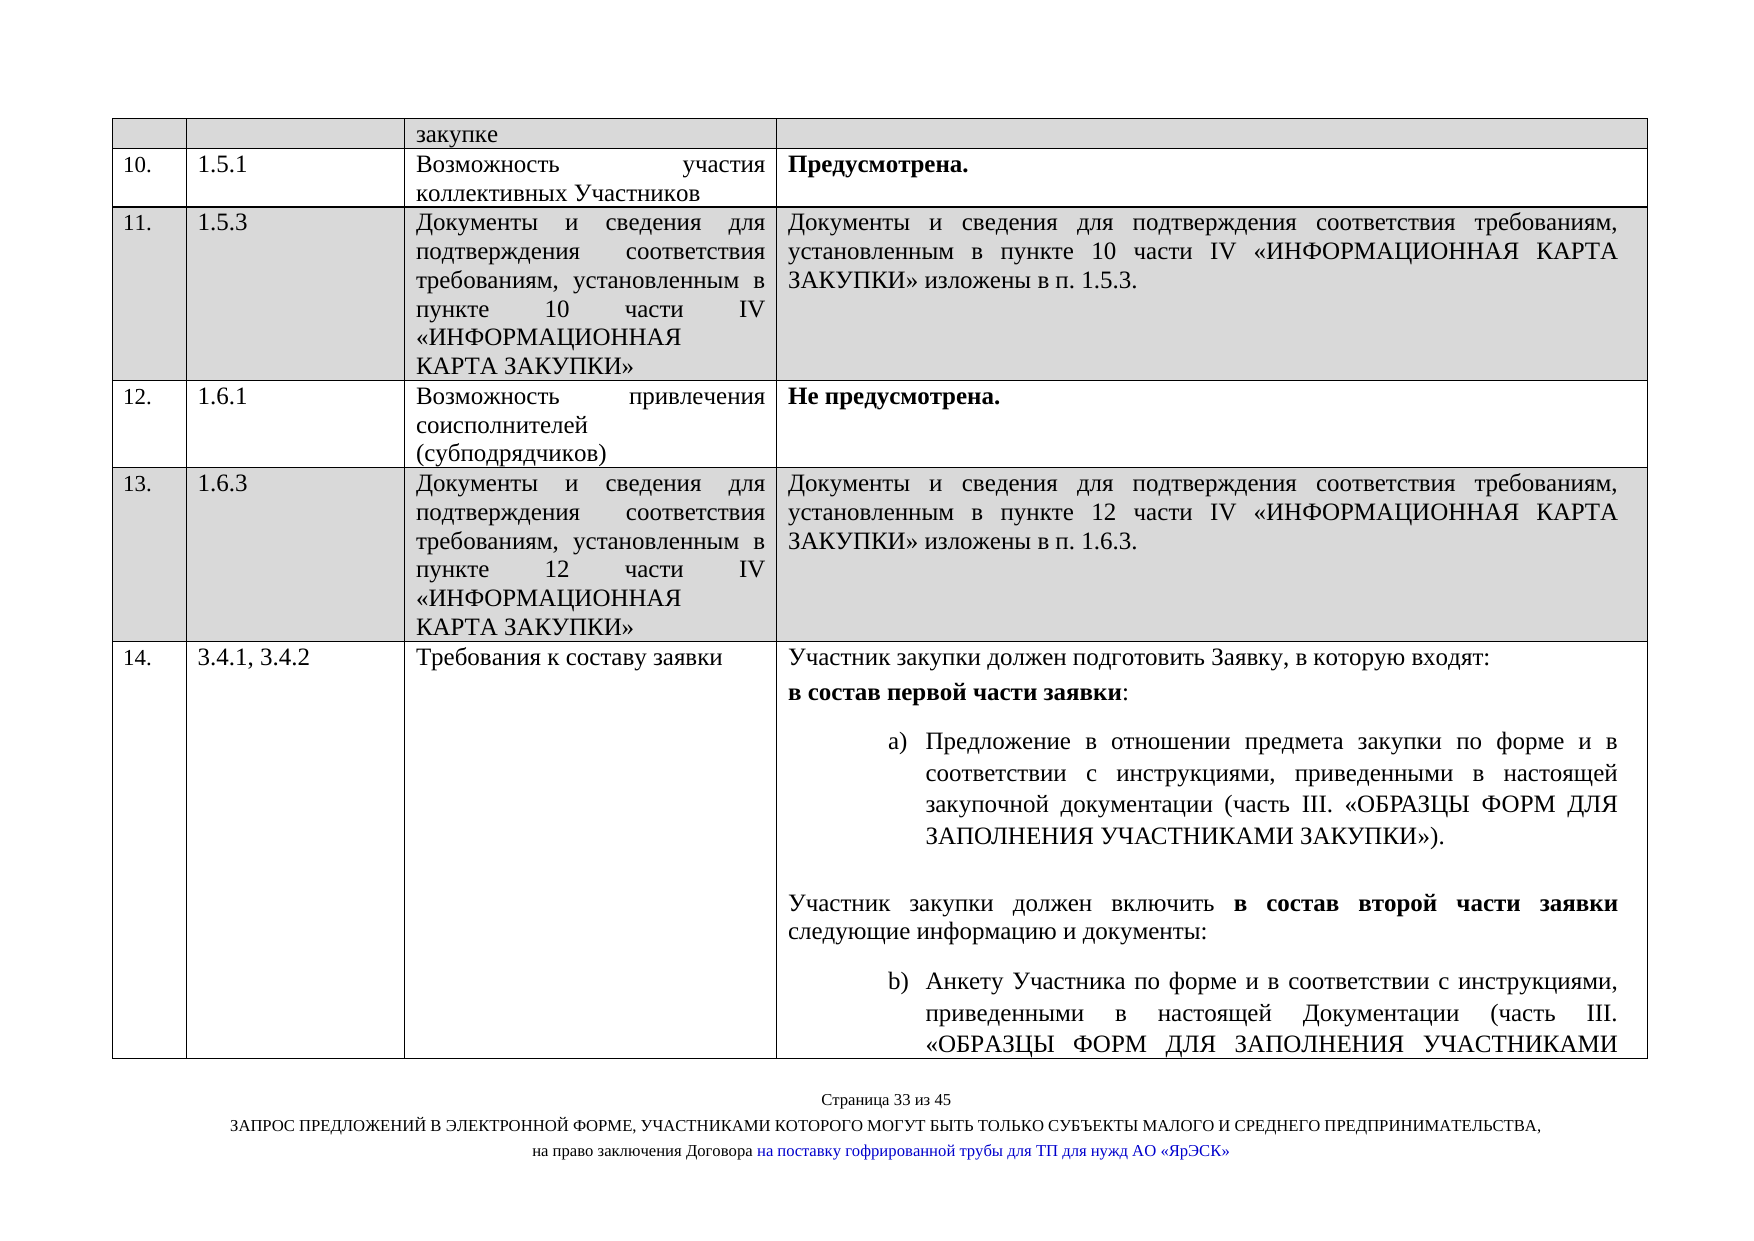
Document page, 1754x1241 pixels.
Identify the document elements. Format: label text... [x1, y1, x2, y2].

table_cell [113, 208, 186, 380]
table_cell 1.5.3 [187, 208, 404, 380]
table_cell Не предусмотрена. [777, 381, 1647, 467]
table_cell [777, 642, 1647, 1058]
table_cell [405, 119, 776, 148]
table_cell Возможность привлечения соисполнителей (субподрядчиков) [405, 381, 776, 467]
table_cell Документы и сведения для подтверждения соответствия требованиям, установленным в пункте 10 части IV «ИНФОРМАЦИОННАЯ КАРТА ЗАКУПКИ» изложены в п. 1.5.3. [777, 208, 1647, 380]
table_cell 1.6.1 [187, 381, 404, 467]
table_cell [113, 381, 186, 467]
table_cell [113, 642, 186, 1058]
table_cell Возможность участия коллективных Участников [405, 149, 776, 206]
table_cell 1.6.3 [187, 468, 404, 641]
table_cell Документы и сведения для подтверждения соответствия требованиям, установленным в пункте 10 части IV «ИНФОРМАЦИОННАЯ КАРТА ЗАКУПКИ» [405, 208, 776, 380]
table_cell [113, 468, 186, 641]
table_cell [405, 642, 776, 1058]
table_cell Документы и сведения для подтверждения соответствия требованиям, установленным в пункте 12 части IV «ИНФОРМАЦИОННАЯ КАРТА ЗАКУПКИ» [405, 468, 776, 641]
table_cell [113, 149, 186, 206]
table_cell 3.4.1, 3.4.2 [187, 642, 404, 1058]
table_cell 1.5.1 [187, 149, 404, 206]
table_cell Документы и сведения для подтверждения соответствия требованиям, установленным в пункте 12 части IV «ИНФОРМАЦИОННАЯ КАРТА ЗАКУПКИ» изложены в п. 1.6.3. [777, 468, 1647, 641]
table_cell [777, 119, 1647, 148]
table_cell Предусмотрена. [777, 149, 1647, 206]
table_cell [113, 119, 186, 148]
table_cell 2.2.1 [187, 119, 404, 148]
